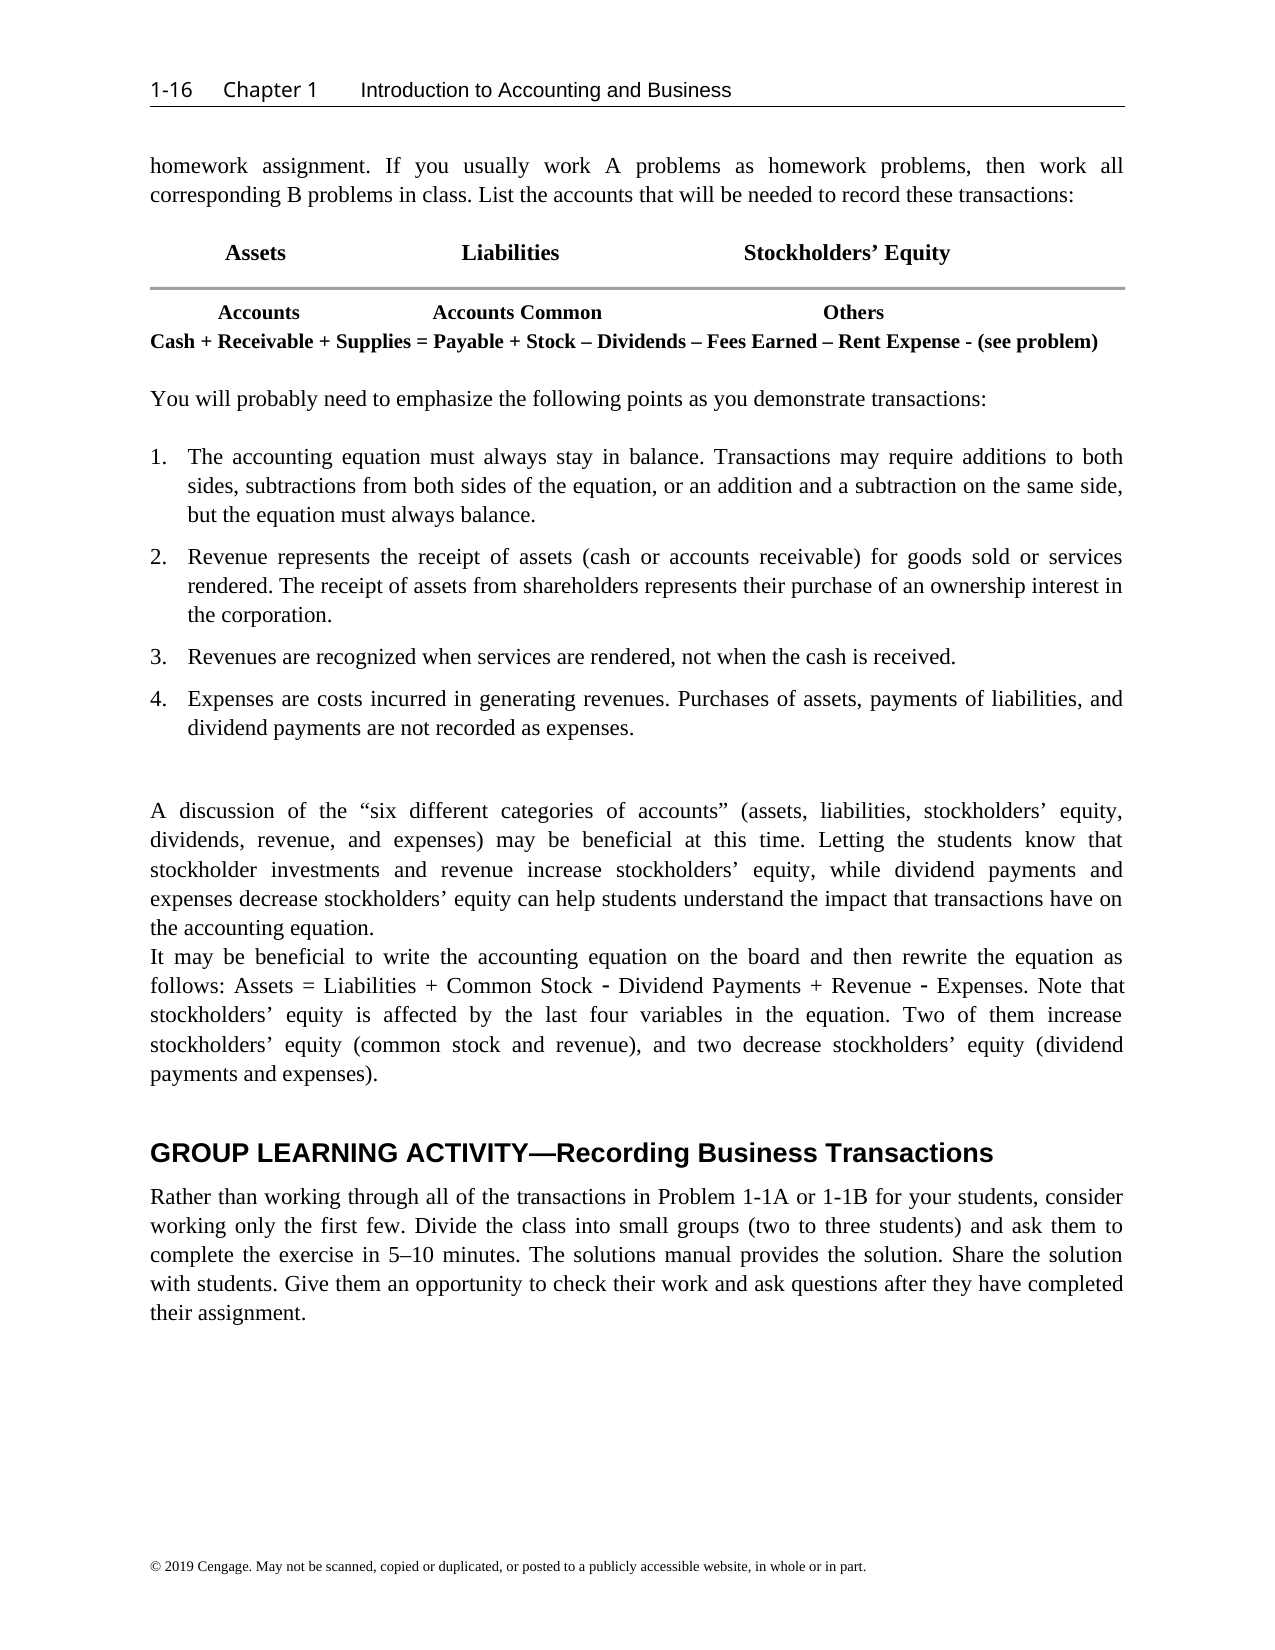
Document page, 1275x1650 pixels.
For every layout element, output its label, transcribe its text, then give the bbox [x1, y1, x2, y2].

text A discussion of the “six different categories of accounts” (assets, liabilities, stockholders’ equity, dividends, revenue, and expenses) may be beneficial at this time. Letting the students know that stockholder investments and revenue increase stockholders’ equity, while dividend payments and expenses decrease stockholders’ equity can help students understand the impact that transactions have on the accounting equation. [150, 795, 1125, 941]
text GROUP LEARNING ACTIVITY—Recording Business Transactions [150, 1137, 1125, 1168]
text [150, 150, 1125, 208]
text It may be beneficial to write the accounting equation on the board and then rewrite the equation as follows: Assets = Liabilities + Common Stock Dividend Payments + Revenue Expenses. Note that stockholders’ equity is affected by the last four variables in the equation. Two of them increase stockholders’ equity (common stock and revenue), and two decrease stockholders’ equity (dividend payments and expenses). [150, 941, 1125, 1087]
text You will probably need to emphasize the following points as you demonstrate transactions: [150, 383, 1125, 412]
list Expenses are costs incurred in generating revenues. Purchases of assets, payments of liabilities, and dividend payments are not recorded as expenses. [150, 683, 1125, 741]
list Revenue represents the receipt of assets (cash or accounts receivable) for goods sold or services rendered. The receipt of assets from shareholders represents their purchase of an ownership interest in the corporation. [150, 541, 1125, 629]
text Rather than working through all of the transactions in Problem 1-1A or 1-1B for your students, consider working only the first few. Divide the class into small groups (two to three students) and ask them to complete the exercise in 5–10 minutes. The solutions manual provides the solution. Share the solution with students. Give them an opportunity to check their work and ask questions after they have completed their assignment. [150, 1181, 1125, 1327]
list Revenues are recognized when services are rendered, not when the cash is received. [150, 641, 1125, 670]
text Cash + Receivable + Supplies = Payable + Stock – Dividends – Fees Earned – Rent Expense - (see problem) [150, 325, 1125, 354]
text Accounts Accounts Common Others [150, 296, 1125, 325]
text Assets Liabilities Stockholders’ Equity [150, 237, 1125, 267]
list The accounting equation must always stay in balance. Transactions may require additions to both sides, subtractions from both sides of the equation, or an addition and a subtraction on the same side, but the equation must always balance. [150, 441, 1125, 529]
